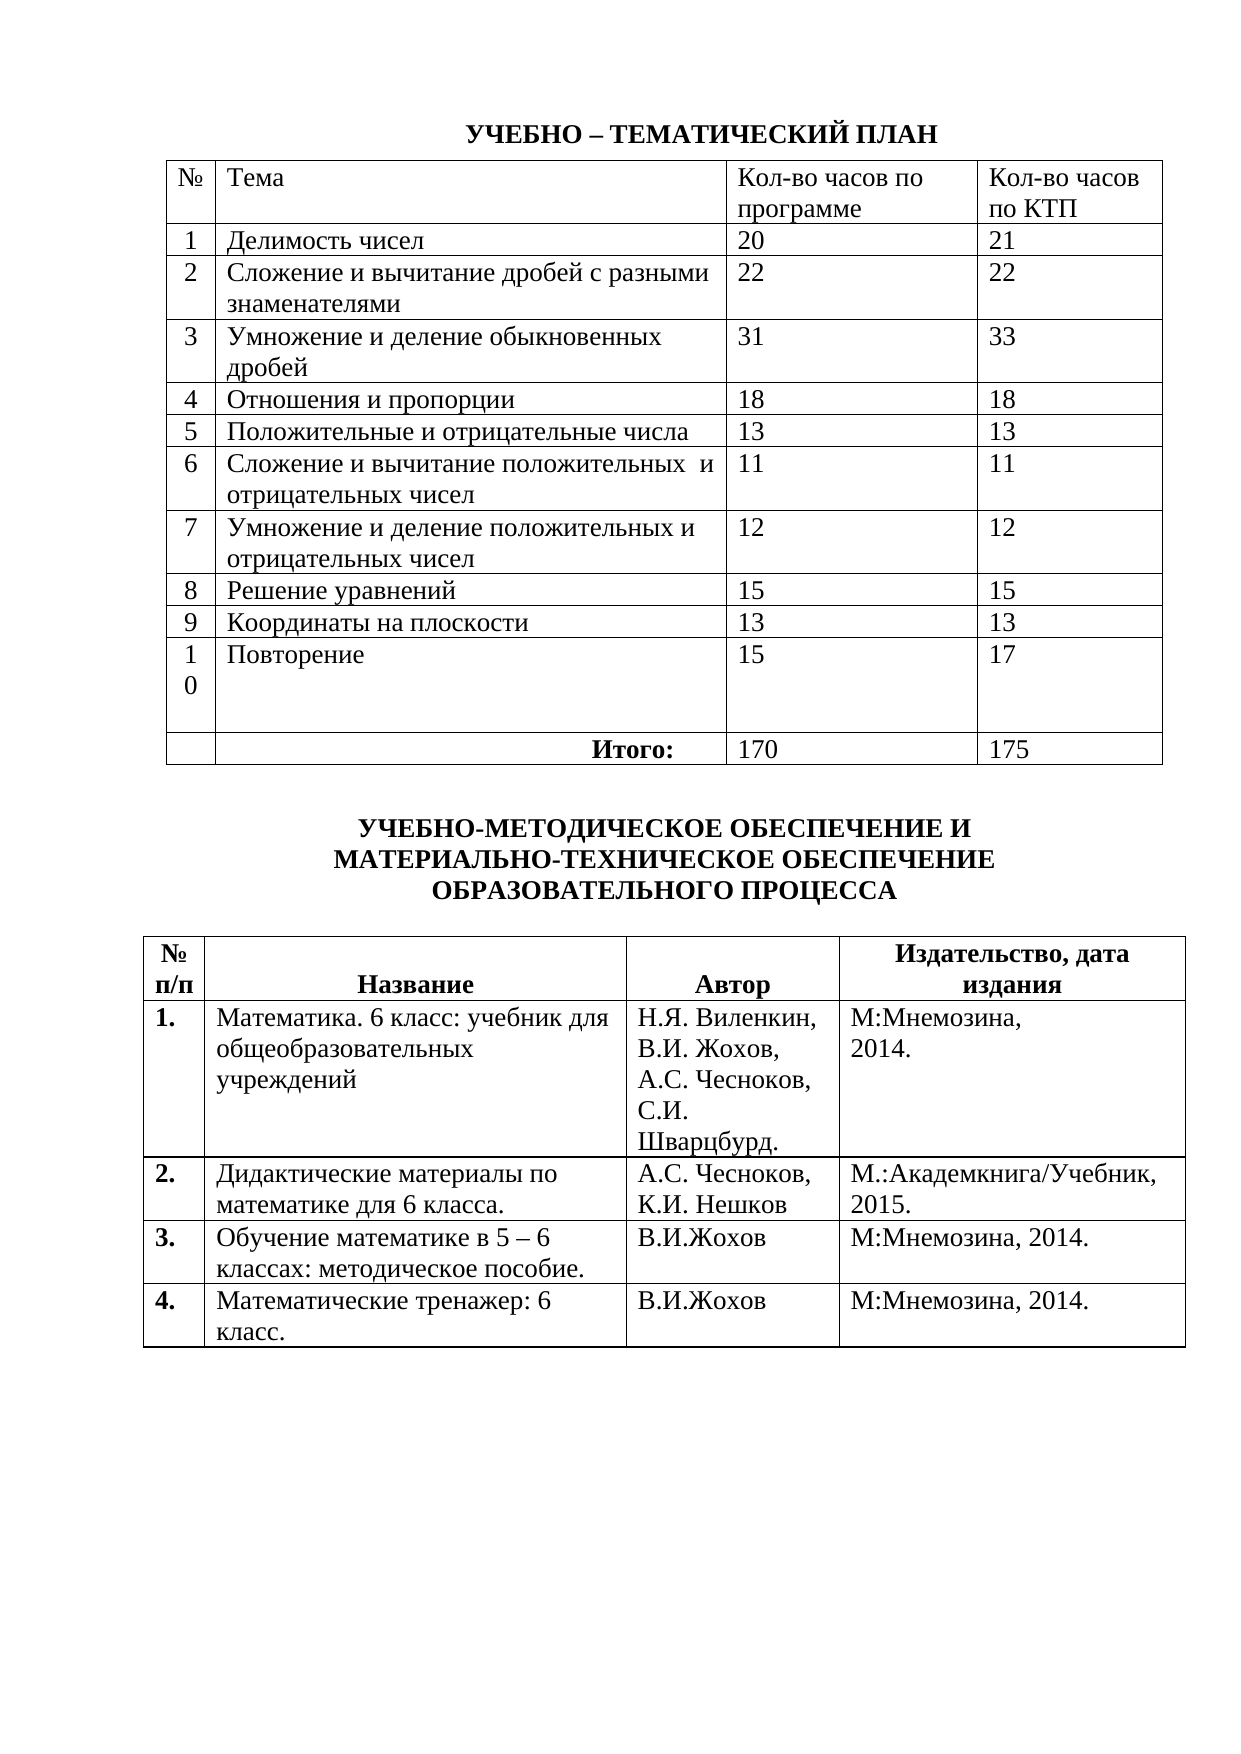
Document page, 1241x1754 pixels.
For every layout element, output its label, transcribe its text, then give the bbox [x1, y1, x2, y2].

table_cell Математические тренажер: 6 класс. [205, 1284, 626, 1346]
table_header Кол-во часов по КТП [978, 161, 1162, 223]
table_cell М:Мнемозина, 2014. [840, 1001, 1185, 1156]
table_cell 13 [727, 415, 977, 446]
table_cell Умножение и деление обыкновенных дробей [216, 320, 726, 382]
table_cell Сложение и вычитание дробей с разными знаменателями [216, 256, 726, 318]
table_cell Положительные и отрицательные числа [216, 415, 726, 446]
table_cell 15 [978, 574, 1162, 605]
text МАТЕРИАЛЬНО-ТЕХНИЧЕСКОЕ ОБЕСПЕЧЕНИЕ [177, 843, 1152, 874]
table_cell Итого: [216, 733, 726, 764]
table_cell М.:Академкнига/Учебник, 2015. [840, 1158, 1185, 1220]
table_cell 6 [167, 447, 215, 509]
table_cell Делимость чисел [216, 224, 726, 255]
table_cell [144, 1221, 204, 1283]
table_cell В.И.Жохов [627, 1284, 839, 1346]
table_header Автор [627, 937, 839, 999]
table_cell 9 [167, 606, 215, 637]
table_cell [144, 1284, 204, 1346]
table_cell 13 [978, 415, 1162, 446]
table_cell Дидактические материалы по математике для 6 класса. [205, 1158, 626, 1220]
table_cell Отношения и пропорции [216, 383, 726, 414]
table_cell 8 [167, 574, 215, 605]
table_cell 12 [978, 511, 1162, 573]
table_cell 1 [167, 224, 215, 255]
table_cell 12 [727, 511, 977, 573]
table_cell 22 [978, 256, 1162, 318]
table_cell [144, 1158, 204, 1220]
table_cell М:Мнемозина, 2014. [840, 1221, 1185, 1283]
table_cell 20 [727, 224, 977, 255]
table_cell Сложение и вычитание положительных и отрицательных чисел [216, 447, 726, 509]
table_cell 15 [727, 638, 977, 732]
table_cell 10 [167, 638, 215, 732]
table_header Тема [216, 161, 726, 223]
table_cell Н.Я. Виленкин, В.И. Жохов, А.С. Чесноков, С.И. Шварцбурд. [627, 1001, 839, 1156]
table_cell Решение уравнений [216, 574, 726, 605]
table_cell 7 [167, 511, 215, 573]
table_cell Повторение [216, 638, 726, 732]
table_cell 4 [167, 383, 215, 414]
table_header Название [205, 937, 626, 999]
table_cell А.С. Чесноков, К.И. Нешков [627, 1158, 839, 1220]
table_header № [167, 161, 215, 223]
table_cell 33 [978, 320, 1162, 382]
table_cell 21 [978, 224, 1162, 255]
table_cell М:Мнемозина, 2014. [840, 1284, 1185, 1346]
table_header Издательство, дата издания [840, 937, 1185, 999]
table_cell 3 [167, 320, 215, 382]
table_cell 18 [727, 383, 977, 414]
table_cell 5 [167, 415, 215, 446]
table_cell Обучение математике в 5 – 6 классах: методическое пособие. [205, 1221, 626, 1283]
table_cell Умножение и деление положительных и отрицательных чисел [216, 511, 726, 573]
table_cell 170 [727, 733, 977, 764]
table_cell 17 [978, 638, 1162, 732]
table_cell [144, 1001, 204, 1156]
table_header Кол-во часов по программе [727, 161, 977, 223]
table_cell 11 [727, 447, 977, 509]
table_cell 175 [978, 733, 1162, 764]
table_cell 13 [727, 606, 977, 637]
table_cell 13 [978, 606, 1162, 637]
text ОБРАЗОВАТЕЛЬНОГО ПРОЦЕССА [177, 874, 1152, 905]
table_cell [167, 733, 215, 764]
table_cell 18 [978, 383, 1162, 414]
table_cell В.И.Жохов [627, 1221, 839, 1283]
table_cell 31 [727, 320, 977, 382]
text УЧЕБНО – ТЕМАТИЧЕСКИЙ ПЛАН [177, 118, 1152, 149]
table_cell 2 [167, 256, 215, 318]
table_cell 15 [727, 574, 977, 605]
table_header № п/п [144, 937, 204, 999]
text УЧЕБНО-МЕТОДИЧЕСКОЕ ОБЕСПЕЧЕНИЕ И [177, 812, 1152, 843]
table_cell 11 [978, 447, 1162, 509]
table_cell 22 [727, 256, 977, 318]
table_cell Координаты на плоскости [216, 606, 726, 637]
table_cell Математика. 6 класс: учебник для общеобразовательных учреждений [205, 1001, 626, 1156]
